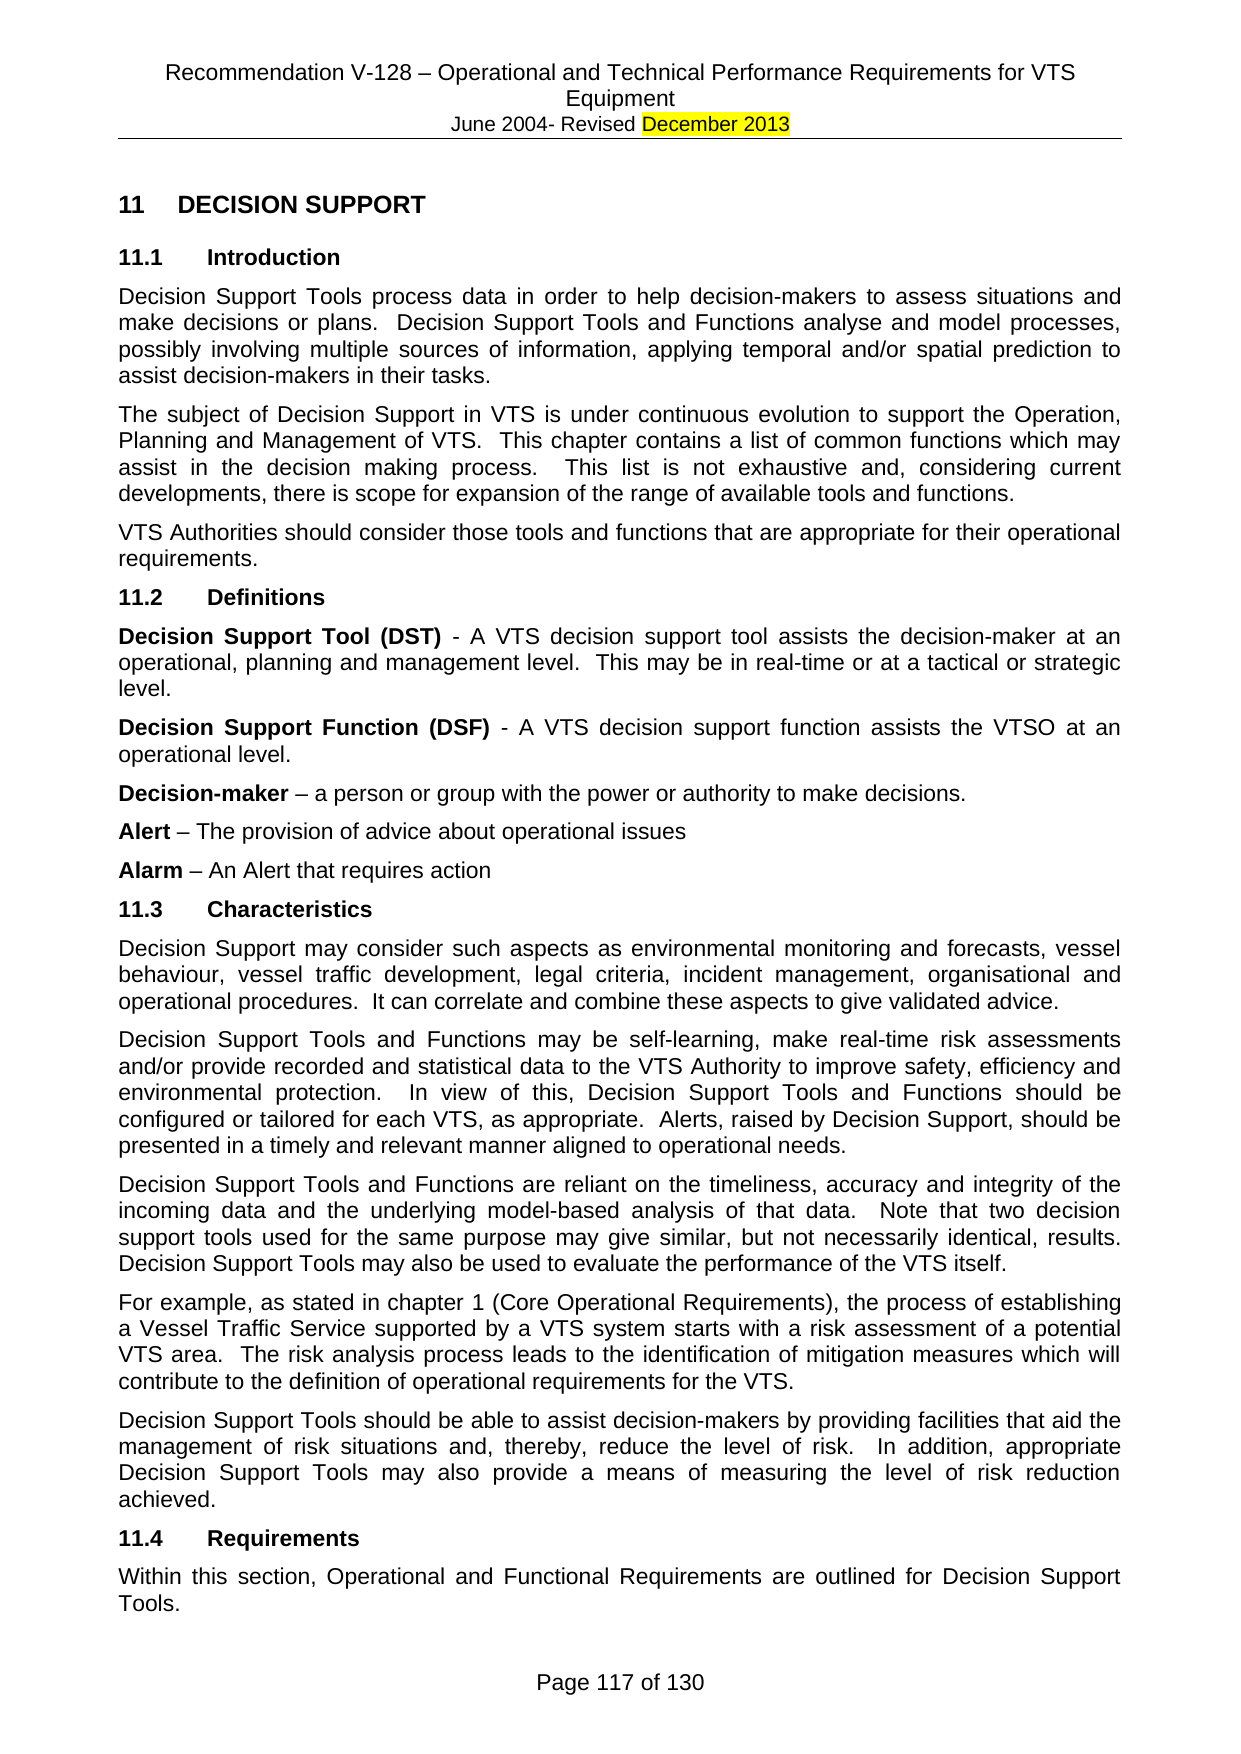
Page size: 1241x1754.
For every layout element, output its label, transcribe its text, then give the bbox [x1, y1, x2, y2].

text Decision Support Tools process data in order to help decision-makers to assess situations and make decisions or plans. Decision Support Tools and Functions analyse and model processes, possibly involving multiple sources of information, applying temporal and/or spatial prediction to assist decision-makers in their tasks. [118, 283, 1122, 388]
text Decision Support Function (DSF) - A VTS decision support function assists the VTSO at an operational level. [118, 714, 1122, 767]
subtitle Definitions [118, 584, 1122, 610]
text Decision Support Tools and Functions are reliant on the timeliness, accuracy and integrity of the incoming data and the underlying model-based analysis of that data. Note that two decision support tools used for the same purpose may give similar, but not necessarily identical, results. Decision Support Tools may also be used to evaluate the performance of the VTS itself. [118, 1171, 1122, 1276]
text For example, as stated in chapter 1 (Core Operational Requirements), the process of establishing a Vessel Traffic Service supported by a VTS system starts with a risk assessment of a potential VTS area. The risk analysis process leads to the identification of mitigation measures which will contribute to the definition of operational requirements for the VTS. [118, 1289, 1122, 1394]
text VTS Authorities should consider those tools and functions that are appropriate for their operational requirements. [118, 519, 1122, 571]
subtitle Requirements [118, 1524, 1122, 1551]
text Decision Support Tools and Functions may be self-learning, make real-time risk assessments and/or provide recorded and statistical data to the VTS Authority to improve safety, efficiency and environmental protection. In view of this, Decision Support Tools and Functions should be configured or tailored for each VTS, as appropriate. Alerts, raised by Decision Support, should be presented in a timely and relevant manner aligned to operational needs. [118, 1026, 1122, 1158]
text Decision Support Tool (DST) - A VTS decision support tool assists the decision-maker at an operational, planning and management level. This may be in real-time or at a tactical or strategic level. [118, 623, 1122, 702]
text Alarm – An Alert that requires action [118, 857, 1122, 883]
subtitle Introduction [118, 244, 1122, 270]
text Within this section, Operational and Functional Requirements are outlined for Decision Support Tools. [118, 1563, 1122, 1616]
subtitle Characteristics [118, 896, 1122, 922]
text Decision Support Tools should be able to assist decision-makers by providing facilities that aid the management of risk situations and, thereby, reduce the level of risk. In addition, appropriate Decision Support Tools may also provide a means of measuring the level of risk reduction achieved. [118, 1407, 1122, 1512]
text Decision-maker – a person or group with the power or authority to make decisions. [118, 779, 1122, 806]
text Decision Support may consider such aspects as environmental monitoring and forecasts, vessel behaviour, vessel traffic development, legal criteria, incident management, organisational and operational procedures. It can correlate and combine these aspects to give validated advice. [118, 935, 1122, 1014]
text The subject of Decision Support in VTS is under continuous evolution to support the Operation, Planning and Management of VTS. This chapter contains a list of common functions which may assist in the decision making process. This list is not exhaustive and, considering current developments, there is scope for expansion of the range of available tools and functions. [118, 401, 1122, 506]
subtitle Decision Support [118, 190, 1122, 219]
text Alert – The provision of advice about operational issues [118, 818, 1122, 845]
